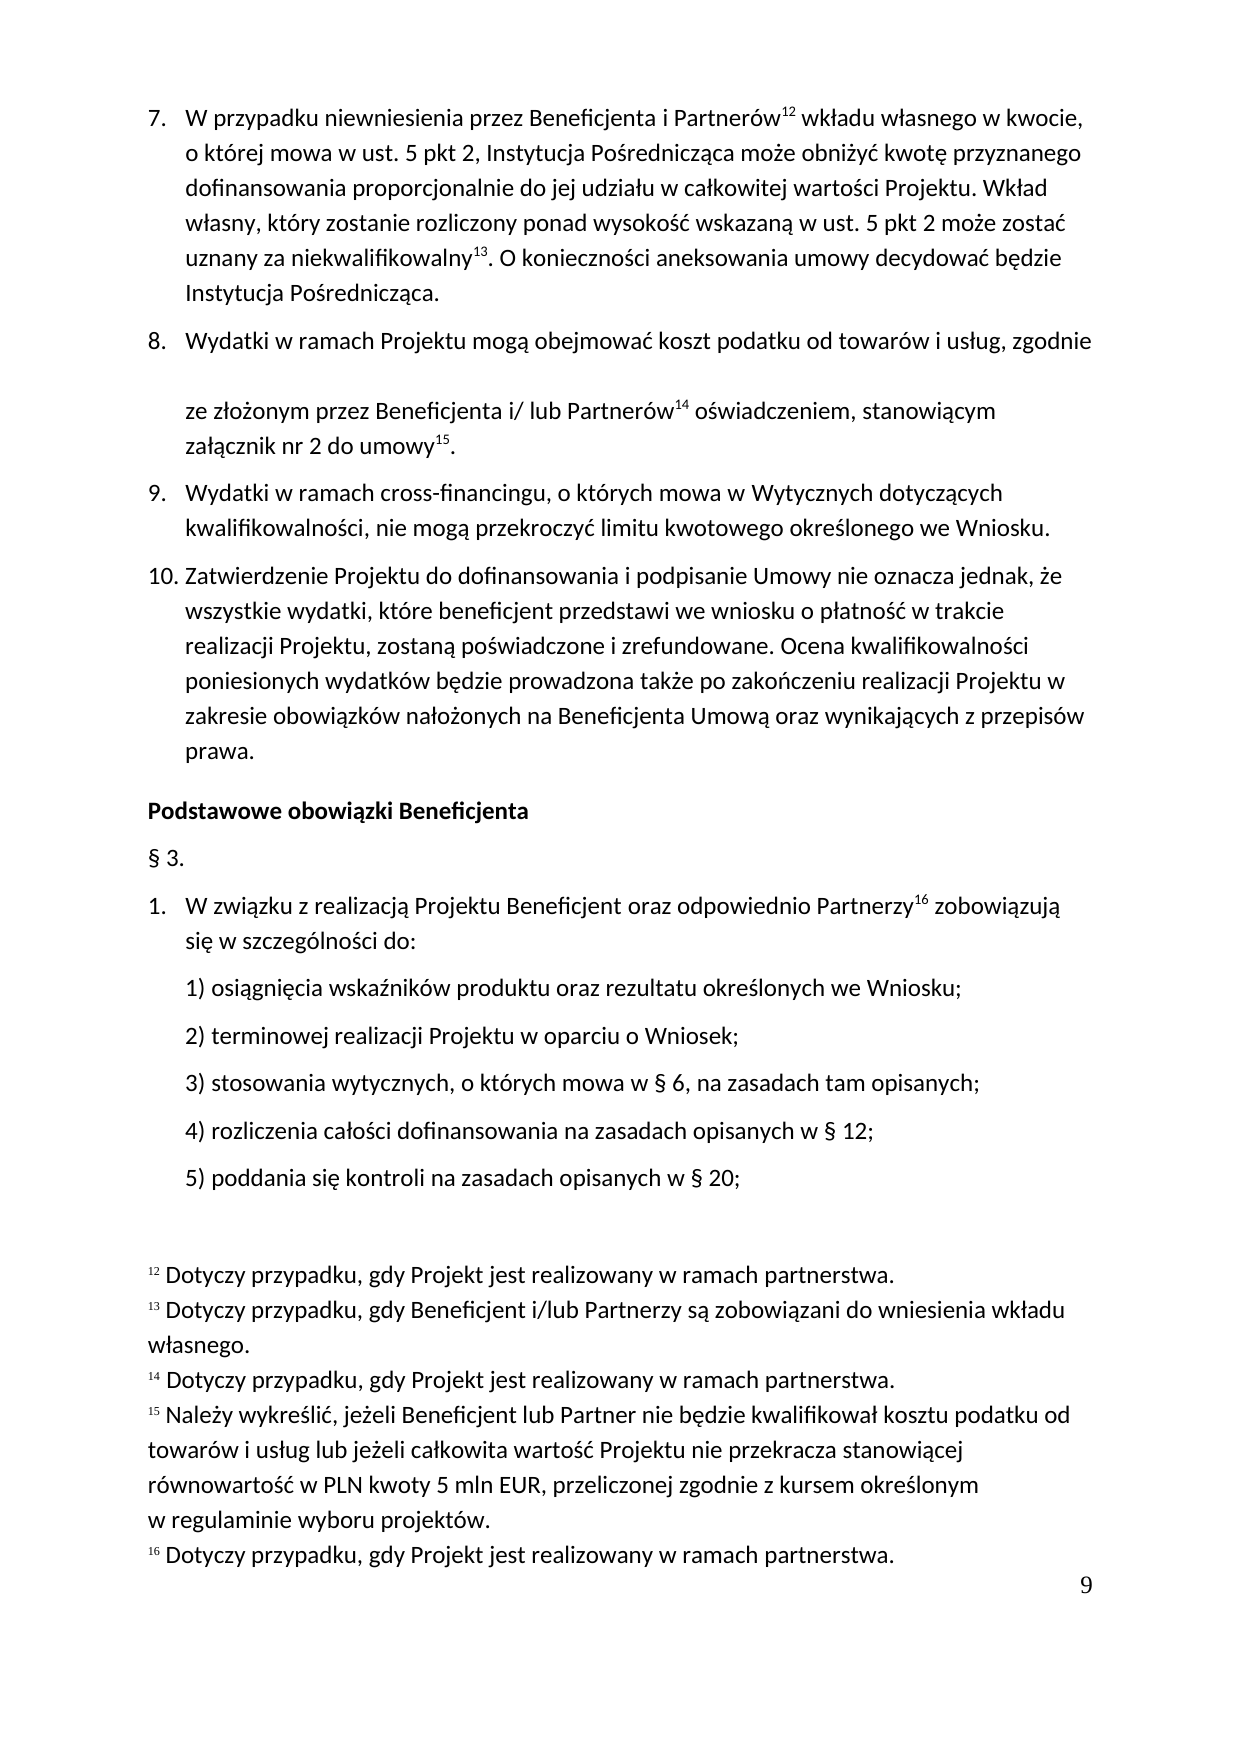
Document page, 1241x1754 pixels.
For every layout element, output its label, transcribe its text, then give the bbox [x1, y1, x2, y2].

list stosowania wytycznych, o których mowa w § 6, na zasadach tam opisanych; [185, 1068, 1092, 1098]
list rozliczenia całości dofinansowania na zasadach opisanych w § 12; [185, 1115, 1092, 1146]
list terminowej realizacji Projektu w oparciu o Wniosek; [185, 1020, 1092, 1051]
list Wydatki w ramach cross-financingu, o których mowa w Wytycznych dotyczących kwalifikowalności, nie mogą przekroczyć limitu kwotowego określonego we Wniosku. [148, 478, 1092, 543]
list W przypadku niewniesienia przez Beneficjenta i Partnerów wkładu własnego w kwocie, o której mowa w ust. 5 pkt 2, Instytucja Pośrednicząca może obniżyć kwotę przyznanego dofinansowania proporcjonalnie do jej udziału w całkowitej wartości Projektu. Wkład własny, który zostanie rozliczony ponad wysokość wskazaną w ust. 5 pkt 2 może zostać uznany za niekwalifikowalny. O konieczności aneksowania umowy decydować będzie Instytucja Pośrednicząca. [148, 103, 1092, 308]
list osiągnięcia wskaźników produktu oraz rezultatu określonych we Wniosku; [185, 973, 1092, 1003]
text Podstawowe obowiązki Beneficjenta [148, 795, 1092, 826]
list W związku z realizacją Projektu Beneficjent oraz odpowiednio Partnerzy zobowiązują się w szczególności do: [148, 890, 1092, 956]
list poddania się kontroli na zasadach opisanych w § 20; [185, 1163, 1092, 1193]
list Wydatki w ramach Projektu mogą obejmować koszt podatku od towarów i usług, zgodnie ze złożonym przez Beneficjenta i/ lub Partnerów oświadczeniem, stanowiącym załącznik nr 2 do umowy. [148, 325, 1092, 461]
list Zatwierdzenie Projektu do dofinansowania i podpisanie Umowy nie oznacza jednak, że wszystkie wydatki, które beneficjent przedstawi we wniosku o płatność w trakcie realizacji Projektu, zostaną poświadczone i zrefundowane. Ocena kwalifikowalności poniesionych wydatków będzie prowadzona także po zakończeniu realizacji Projektu w zakresie obowiązków nałożonych na Beneficjenta Umową oraz wynikających z przepisów prawa. [148, 560, 1092, 766]
text § 3. [148, 843, 1092, 873]
